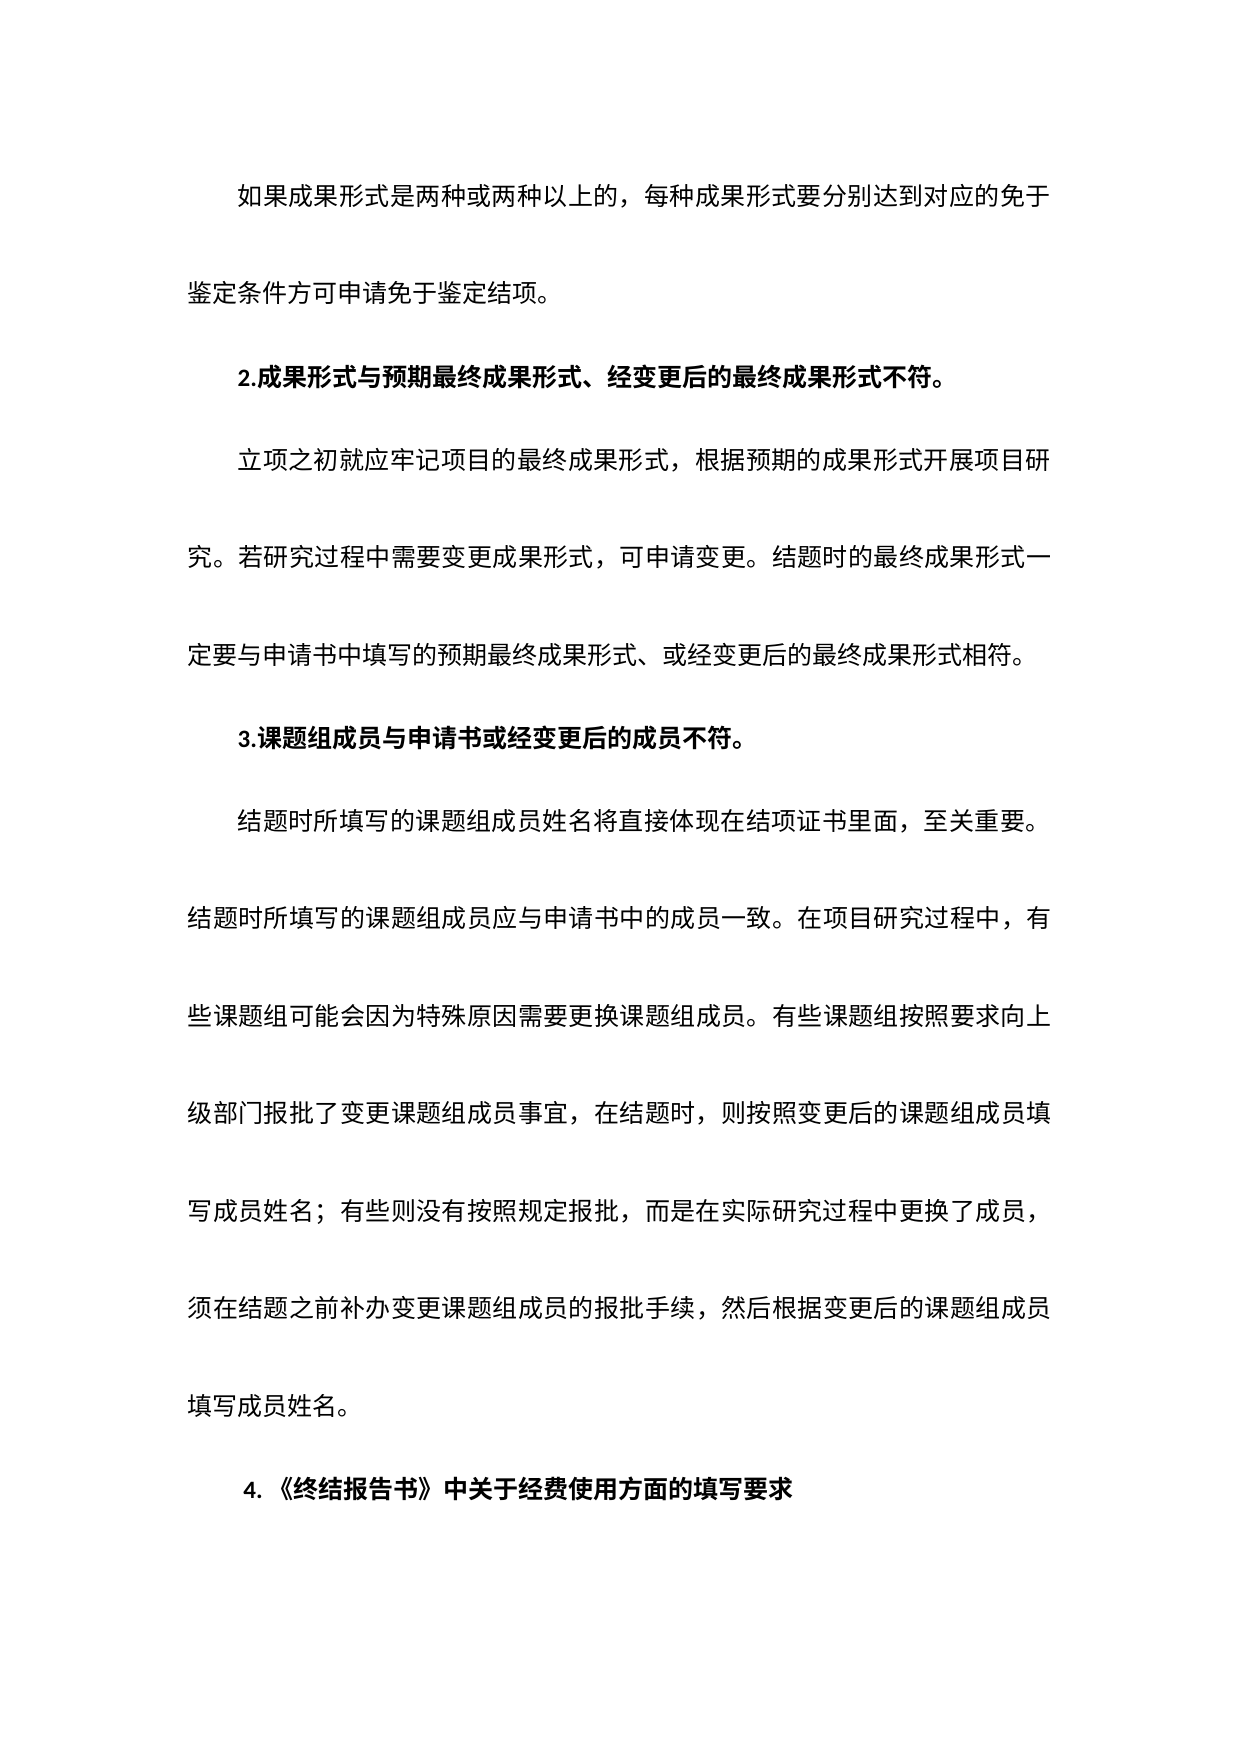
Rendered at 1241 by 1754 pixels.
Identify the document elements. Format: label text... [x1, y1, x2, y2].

text 4. 《终结报告书》中关于经费使用方面的填写要求 [187, 1455, 1053, 1520]
text 2.成果形式与预期最终成果形式、经变更后的最终成果形式不符。 [187, 343, 1053, 408]
text 3.课题组成员与申请书或经变更后的成员不符。 [187, 704, 1053, 769]
text 如果成果形式是两种或两种以上的，每种成果形式要分别达到对应的免于鉴定条件方可申请免于鉴定结项。 [187, 162, 1053, 324]
text 立项之初就应牢记项目的最终成果形式，根据预期的成果形式开展项目研究。若研究过程中需要变更成果形式，可申请变更。结题时的最终成果形式一定要与申请书中填写的预期最终成果形式、或经变更后的最终成果形式相符。 [187, 426, 1053, 686]
text 结题时所填写的课题组成员姓名将直接体现在结项证书里面，至关重要。结题时所填写的课题组成员应与申请书中的成员一致。在项目研究过程中，有些课题组可能会因为特殊原因需要更换课题组成员。有些课题组按照要求向上级部门报批了变更课题组成员事宜，在结题时，则按照变更后的课题组成员填写成员姓名；有些则没有按照规定报批，而是在实际研究过程中更换了成员，须在结题之前补办变更课题组成员的报批手续，然后根据变更后的课题组成员填写成员姓名。 [187, 787, 1053, 1437]
